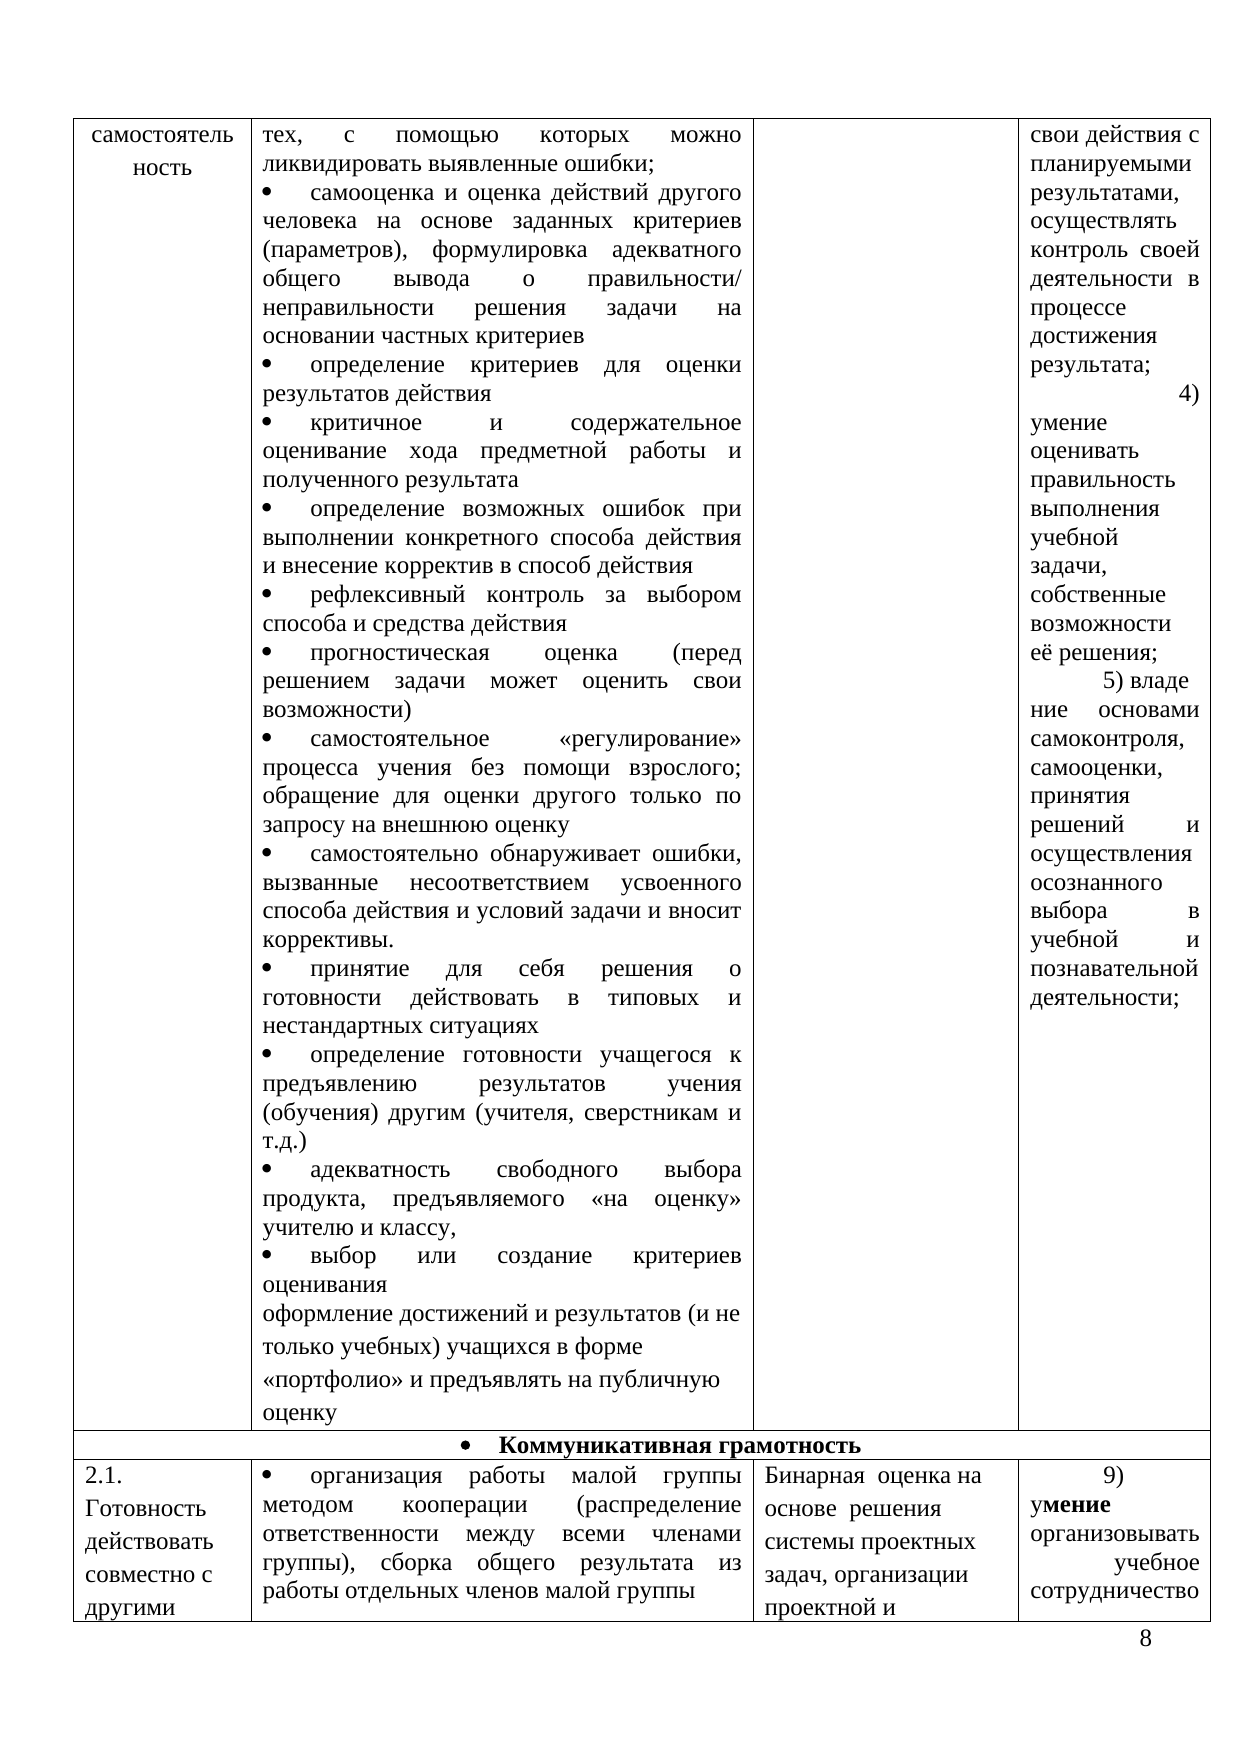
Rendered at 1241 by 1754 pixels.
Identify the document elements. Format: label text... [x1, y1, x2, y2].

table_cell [74, 119, 251, 1429]
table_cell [754, 1460, 1018, 1621]
table_cell Коммуникативная грамотность [74, 1431, 1210, 1459]
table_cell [754, 119, 1018, 1429]
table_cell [1019, 119, 1210, 1429]
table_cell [252, 1460, 753, 1621]
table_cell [74, 1460, 251, 1621]
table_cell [1019, 1460, 1210, 1621]
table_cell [252, 119, 753, 1429]
